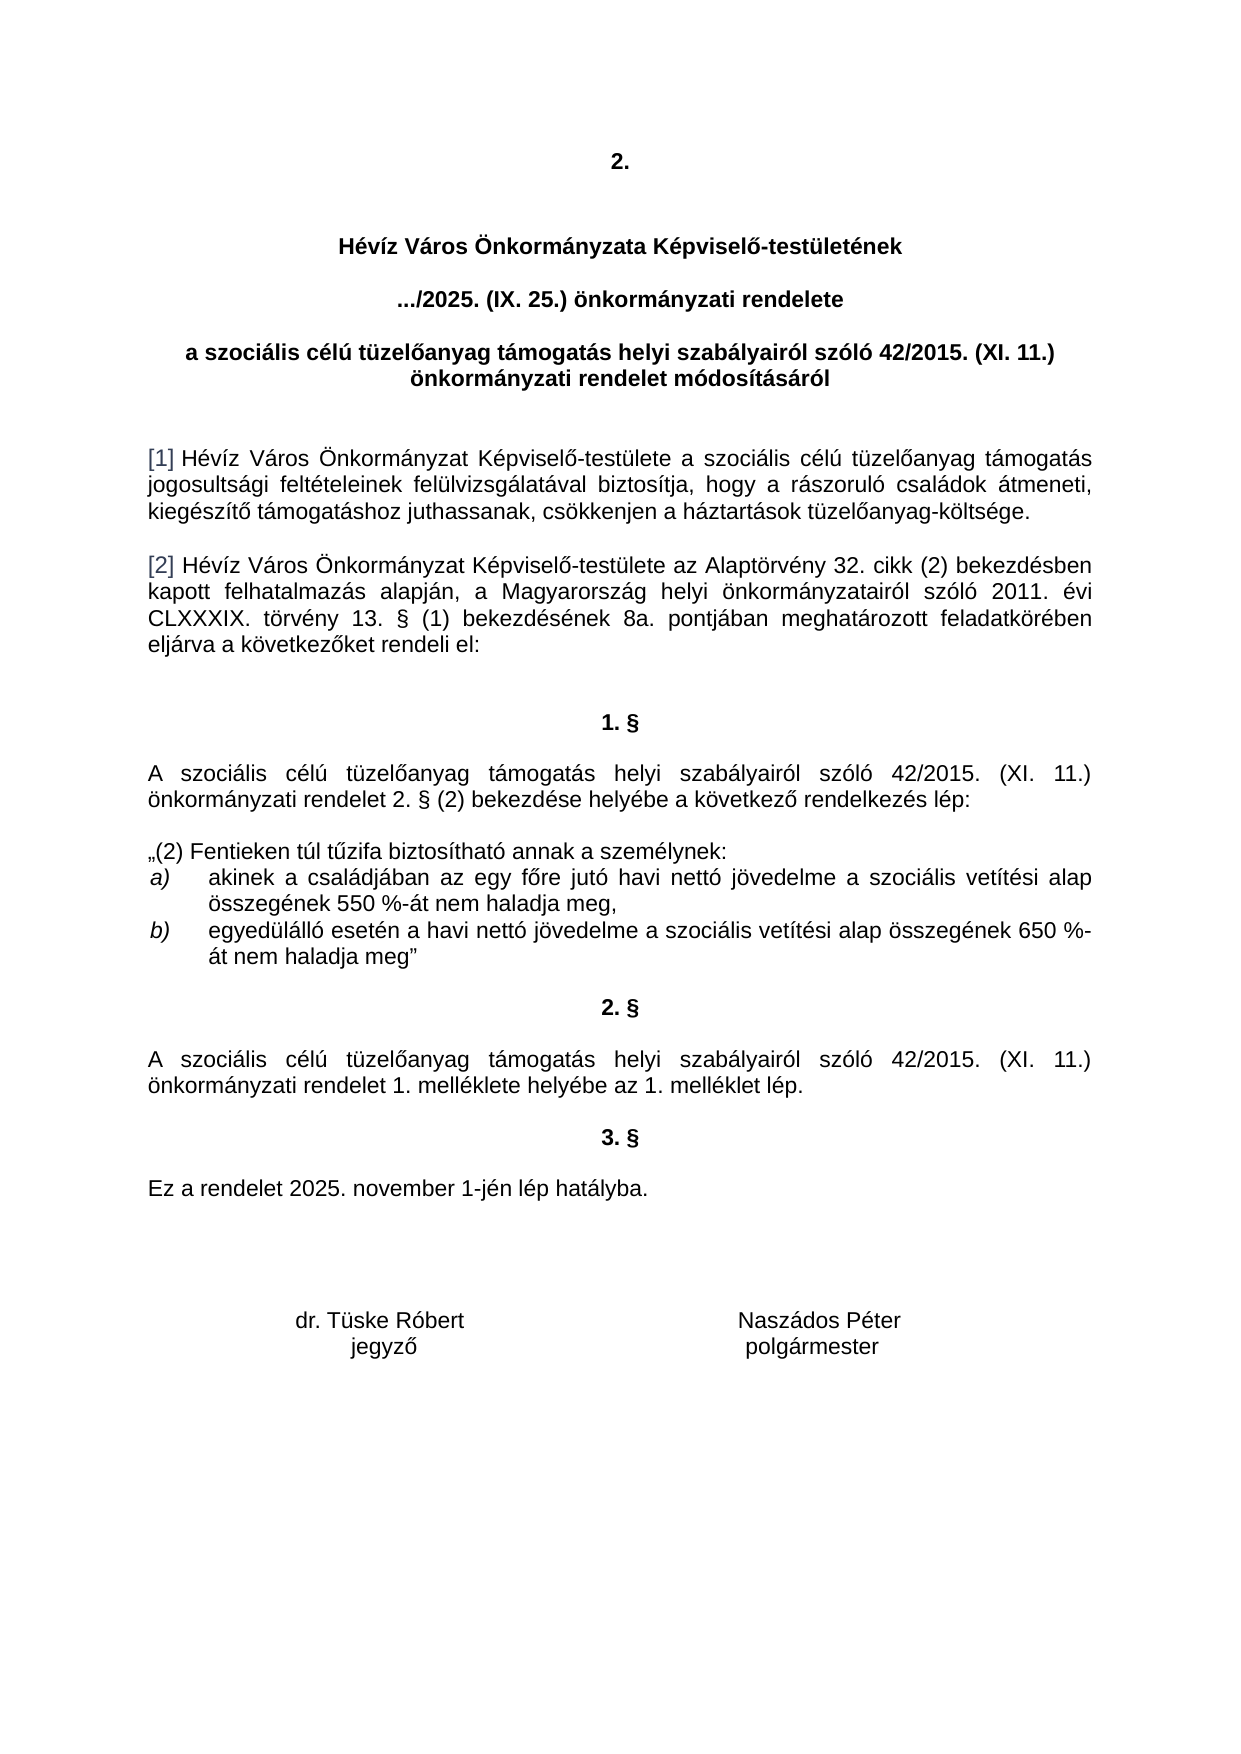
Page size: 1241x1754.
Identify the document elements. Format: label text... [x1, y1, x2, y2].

text 2. [148, 148, 1093, 174]
text Ez a rendelet 2025. november 1-jén lép hatályba. [148, 1175, 1093, 1201]
text a) akinek a családjában az egy főre jutó havi nettó jövedelme a szociális vetítési alap összegének 550 %-át nem haladja meg, [150, 864, 1093, 917]
text 1. § [148, 708, 1093, 735]
text „(2) Fentieken túl tűzifa biztosítható annak a személynek: [148, 838, 1093, 864]
text b) egyedülálló esetén a havi nettó jövedelme a szociális vetítési alap összegének 650 %-át nem haladja meg” [150, 917, 1093, 969]
text a szociális célú tüzelőanyag támogatás helyi szabályairól szóló 42/2015. (XI. 11.) önkormányzati rendelet módosításáról [148, 338, 1093, 391]
text A szociális célú tüzelőanyag támogatás helyi szabályairól szóló 42/2015. (XI. 11.) önkormányzati rendelet 1. melléklete helyébe az 1. melléklet lép. [148, 1046, 1093, 1098]
text 3. § [148, 1123, 1093, 1150]
text .../2025. (IX. 25.) önkormányzati rendelete [148, 286, 1093, 312]
text dr. Tüske Róbert Naszádos Péter [148, 1307, 1093, 1333]
text Hévíz Város Önkormányzata Képviselő-testületének [148, 233, 1093, 259]
text [1] Hévíz Város Önkormányzat Képviselő-testülete a szociális célú tüzelőanyag támogatás jogosultsági feltételeinek felülvizsgálatával biztosítja, hogy a rászoruló családok átmeneti, kiegészítő támogatáshoz juthassanak, csökkenjen a háztartások tüzelőanyag-költsége. [148, 444, 1093, 524]
text A szociális célú tüzelőanyag támogatás helyi szabályairól szóló 42/2015. (XI. 11.) önkormányzati rendelet 2. § (2) bekezdése helyébe a következő rendelkezés lép: [148, 760, 1093, 813]
text 2. § [148, 994, 1093, 1021]
text [2] Hévíz Város Önkormányzat Képviselő-testülete az Alaptörvény 32. cikk (2) bekezdésben kapott felhatalmazás alapján, a Magyarország helyi önkormányzatairól szóló 2011. évi CLXXXIX. törvény 13. § (1) bekezdésének 8a. pontjában meghatározott feladatkörében eljárva a következőket rendeli el: [148, 551, 1093, 657]
text jegyző polgármester [148, 1333, 1093, 1359]
